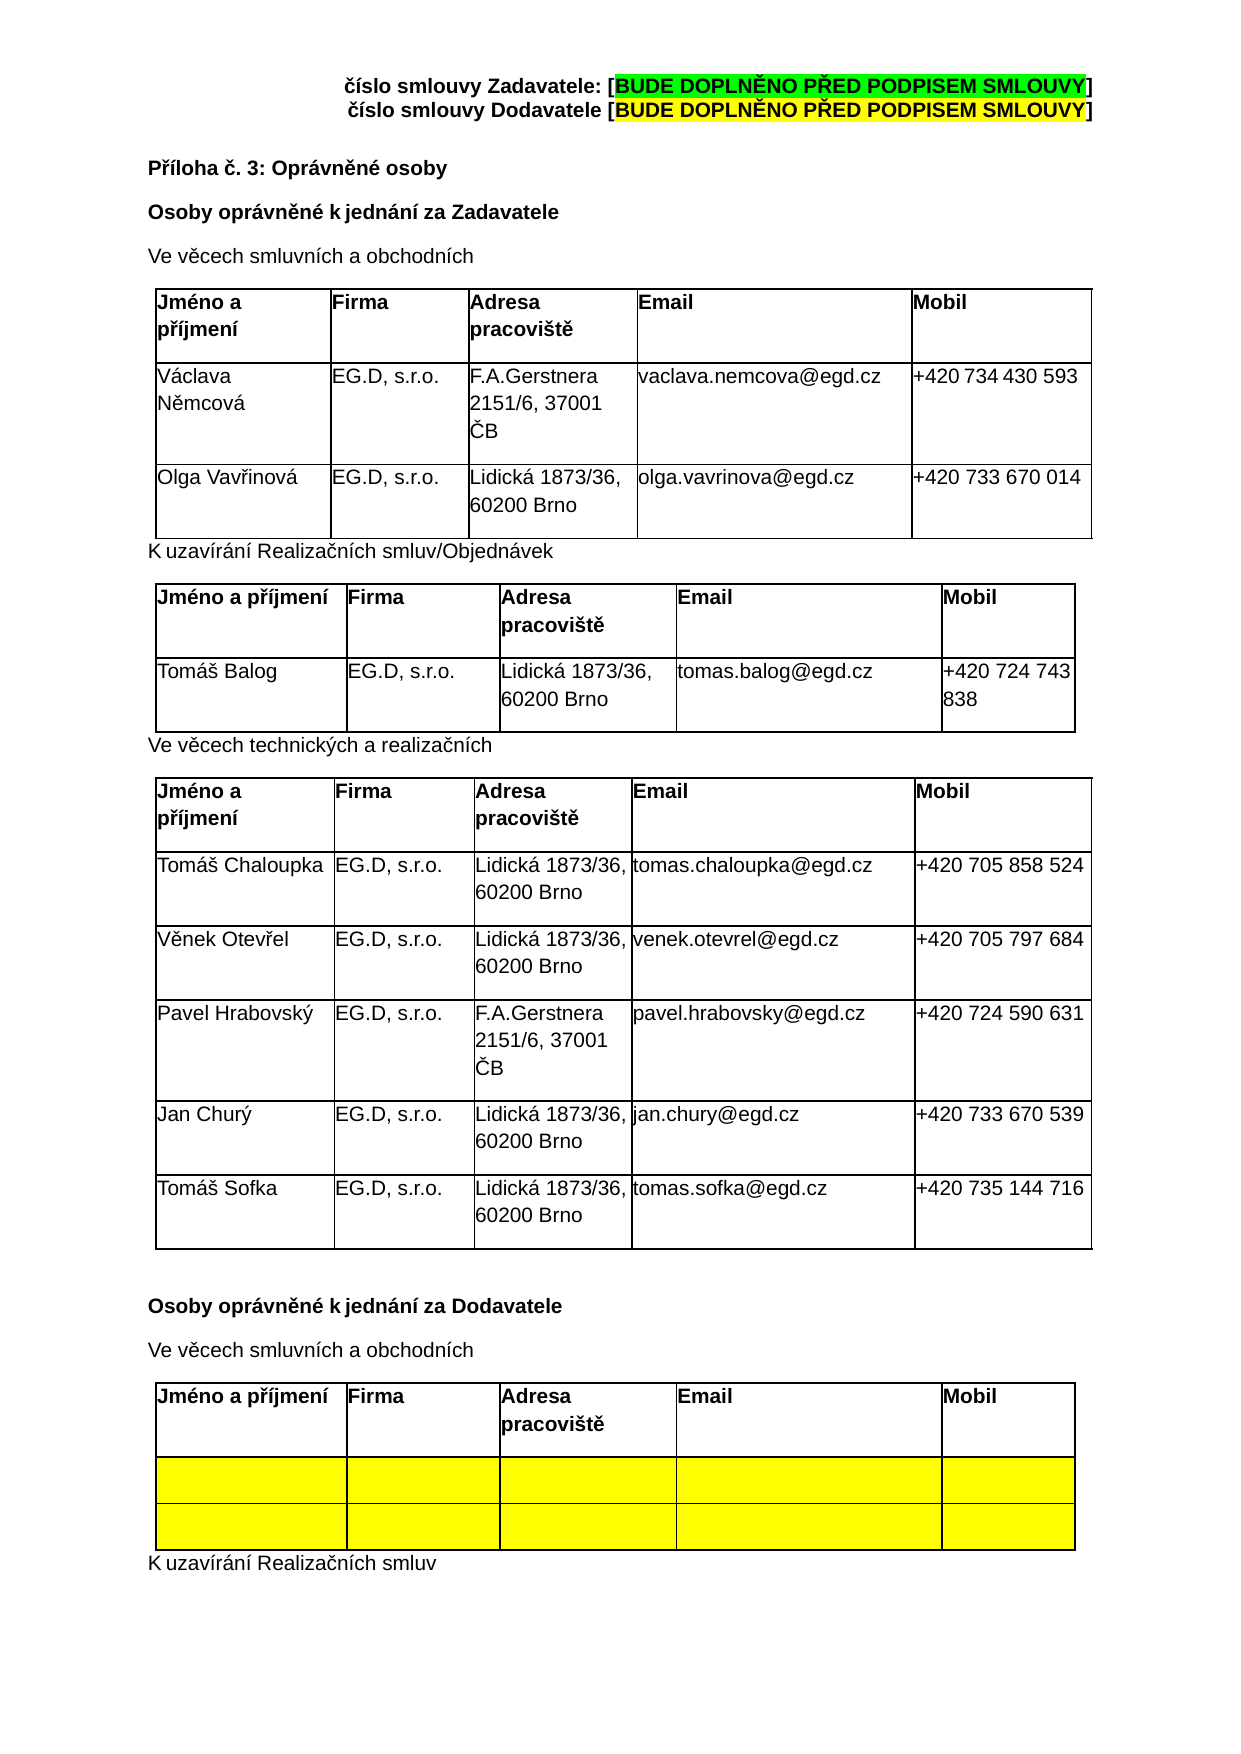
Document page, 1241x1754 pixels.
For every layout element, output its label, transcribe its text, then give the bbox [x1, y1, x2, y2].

table_cell F.A.Gerstnera 2151/6, 37001 ČB [470, 364, 637, 464]
table_cell +420 724 590 631 [916, 1001, 1091, 1100]
table_cell +420 733 670 539 [916, 1102, 1091, 1174]
text Ve věcech smluvních a obchodních [148, 1338, 1093, 1362]
table_cell EG.D, s.r.o. [335, 1102, 474, 1174]
table_cell Olga Vavřinová [157, 465, 330, 538]
table_header Mobil [913, 290, 1091, 362]
table_cell [943, 1458, 1074, 1503]
table_cell Lidická 1873/36, 60200 Brno [470, 465, 637, 538]
table_cell EG.D, s.r.o. [335, 927, 474, 999]
text Osoby oprávněné k jednání za Dodavatele [148, 1294, 1093, 1318]
table_cell Tomáš Chaloupka [157, 853, 334, 925]
table_header Firma [335, 779, 474, 851]
text Ve věcech smluvních a obchodních [148, 244, 1093, 268]
table_cell Věnek Otevřel [157, 927, 334, 999]
table_header Email [677, 585, 941, 657]
table_cell [501, 1504, 676, 1549]
table_cell venek.otevrel@egd.cz [633, 927, 914, 999]
table_cell olga.vavrinova@egd.cz [638, 465, 911, 538]
table_cell Lidická 1873/36, 60200 Brno [475, 1176, 631, 1248]
table_header Email [633, 779, 914, 851]
table_cell [157, 1504, 346, 1549]
table_cell tomas.chaloupka@egd.cz [633, 853, 914, 925]
table_cell [677, 1458, 941, 1503]
table_header Adresa pracoviště [470, 290, 637, 362]
table_cell Václava Němcová [157, 364, 330, 464]
table_cell EG.D, s.r.o. [348, 659, 499, 731]
table_cell Lidická 1873/36, 60200 Brno [475, 1102, 631, 1174]
table_cell Lidická 1873/36, 60200 Brno [475, 853, 631, 925]
table_header Mobil [916, 779, 1091, 851]
table_cell +420 734 430 593 [913, 364, 1091, 464]
table_header Firma [348, 585, 499, 657]
table_cell vaclava.nemcova@egd.cz [638, 364, 911, 464]
table_cell tomas.balog@egd.cz [677, 659, 941, 731]
table_header Adresa pracoviště [501, 1384, 676, 1456]
table_header Adresa pracoviště [475, 779, 631, 851]
table_cell Lidická 1873/36, 60200 Brno [501, 659, 676, 731]
table_header Mobil [943, 1384, 1074, 1456]
table_header Email [677, 1384, 941, 1456]
table_cell Lidická 1873/36, 60200 Brno [475, 927, 631, 999]
table_cell tomas.sofka@egd.cz [633, 1176, 914, 1248]
table_cell Pavel Hrabovský [157, 1001, 334, 1100]
table_header Jméno a příjmení [157, 585, 346, 657]
table_header Firma [332, 290, 468, 362]
table_cell [348, 1458, 499, 1503]
table_cell F.A.Gerstnera 2151/6, 37001 ČB [475, 1001, 631, 1100]
table_cell EG.D, s.r.o. [335, 1001, 474, 1100]
text Příloha č. 3: Oprávněné osoby [148, 156, 1093, 180]
table_cell EG.D, s.r.o. [332, 364, 468, 464]
table_cell +420 733 670 014 [913, 465, 1091, 538]
table_cell jan.chury@egd.cz [633, 1102, 914, 1174]
table_header Email [638, 290, 911, 362]
table_cell +420 705 858 524 [916, 853, 1091, 925]
table_cell EG.D, s.r.o. [335, 853, 474, 925]
table_header Firma [348, 1384, 499, 1456]
table_cell [943, 1504, 1074, 1549]
table_header Jméno a příjmení [157, 290, 330, 362]
text K uzavírání Realizačních smluv [148, 1551, 1093, 1575]
table_header Mobil [943, 585, 1074, 657]
table_cell Tomáš Sofka [157, 1176, 334, 1248]
table_cell [677, 1504, 941, 1549]
text K uzavírání Realizačních smluv/Objednávek [148, 539, 1093, 563]
table_cell [157, 1458, 346, 1503]
table_header Jméno a příjmení [157, 1384, 346, 1456]
table_cell Jan Churý [157, 1102, 334, 1174]
table_cell [501, 1458, 676, 1503]
table_header Adresa pracoviště [501, 585, 676, 657]
table_cell +420 705 797 684 [916, 927, 1091, 999]
table_cell +420 735 144 716 [916, 1176, 1091, 1248]
table_cell Tomáš Balog [157, 659, 346, 731]
text Ve věcech technických a realizačních [148, 733, 1093, 757]
table_cell [348, 1504, 499, 1549]
text Osoby oprávněné k jednání za Zadavatele [148, 200, 1093, 224]
table_header Jméno a příjmení [157, 779, 334, 851]
table_cell pavel.hrabovsky@egd.cz [633, 1001, 914, 1100]
table_cell EG.D, s.r.o. [335, 1176, 474, 1248]
table_cell EG.D, s.r.o. [332, 465, 468, 538]
table_cell +420 724 743 838 [943, 659, 1074, 731]
